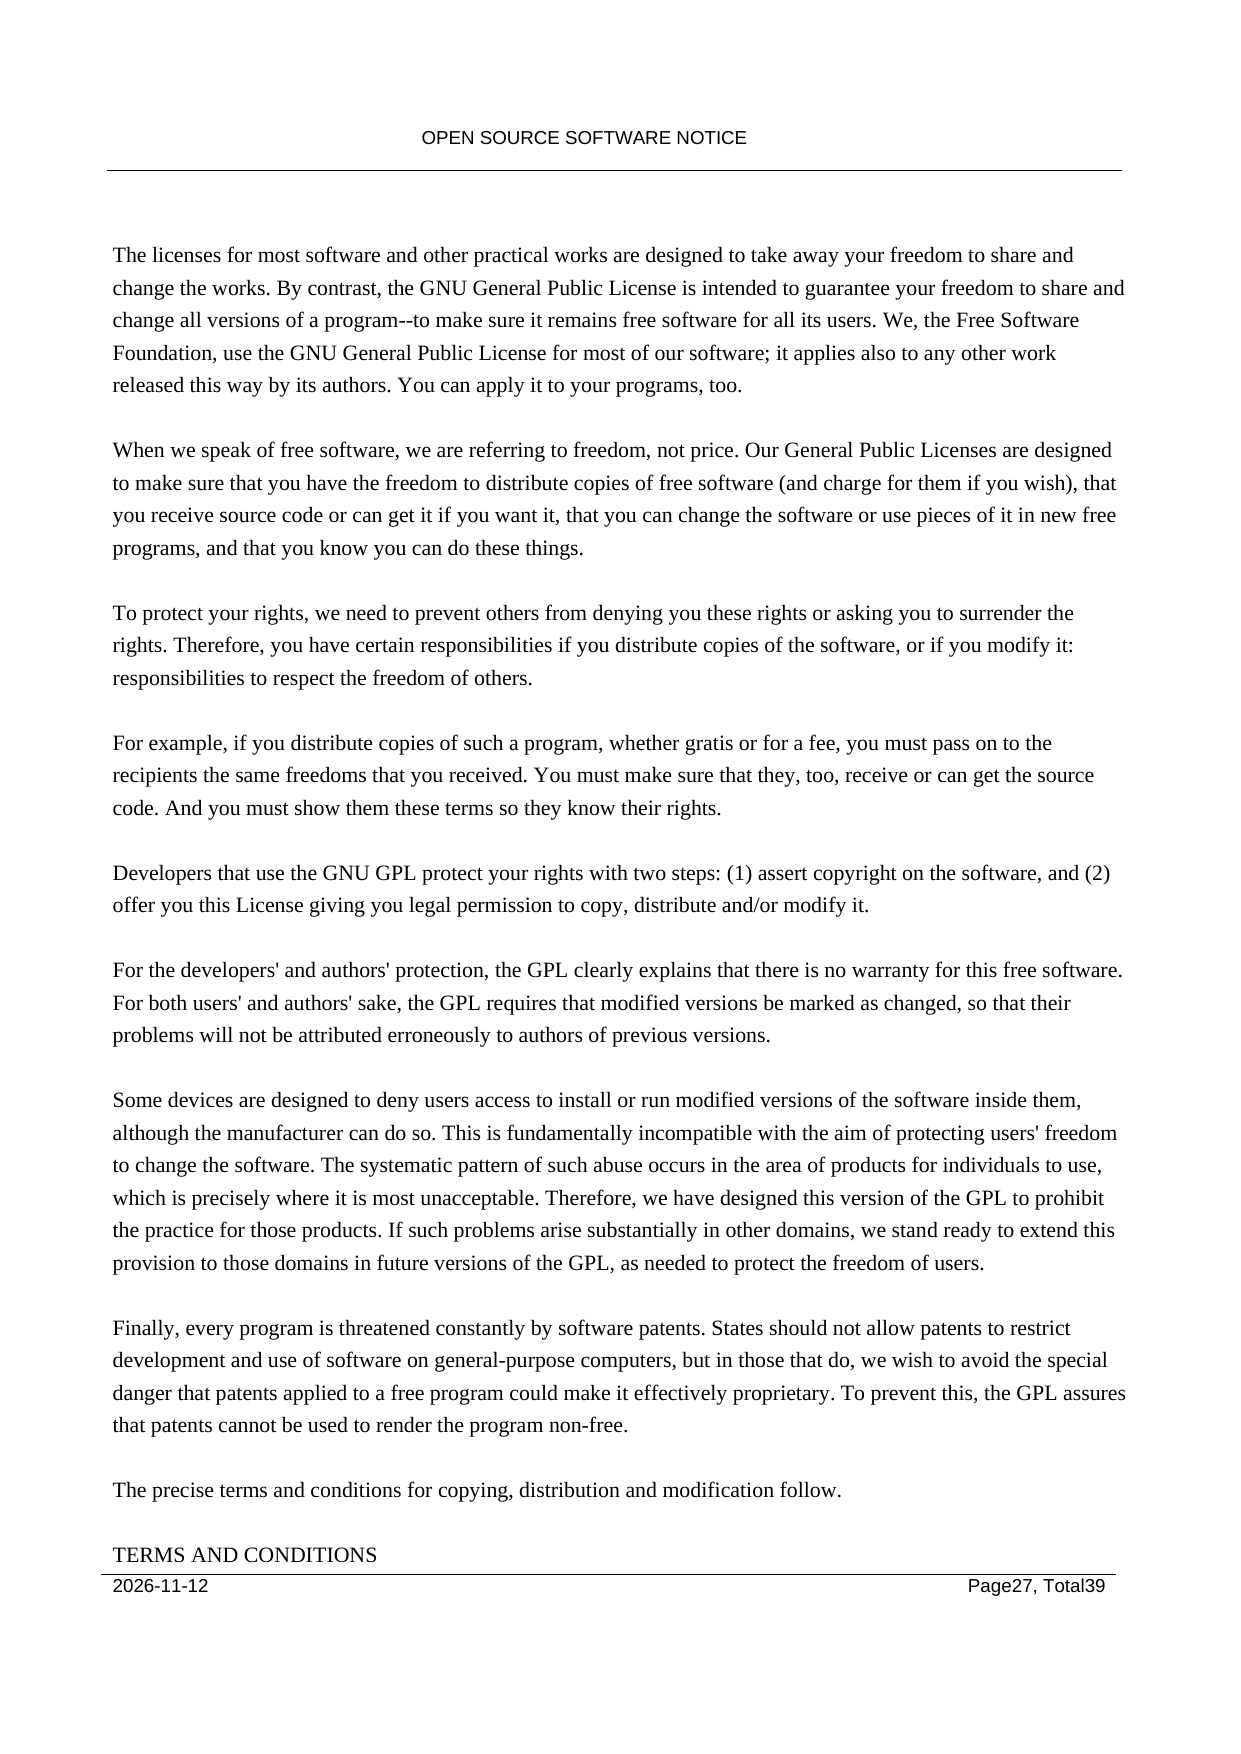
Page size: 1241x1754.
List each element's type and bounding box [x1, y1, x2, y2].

text [112, 206, 1128, 1571]
